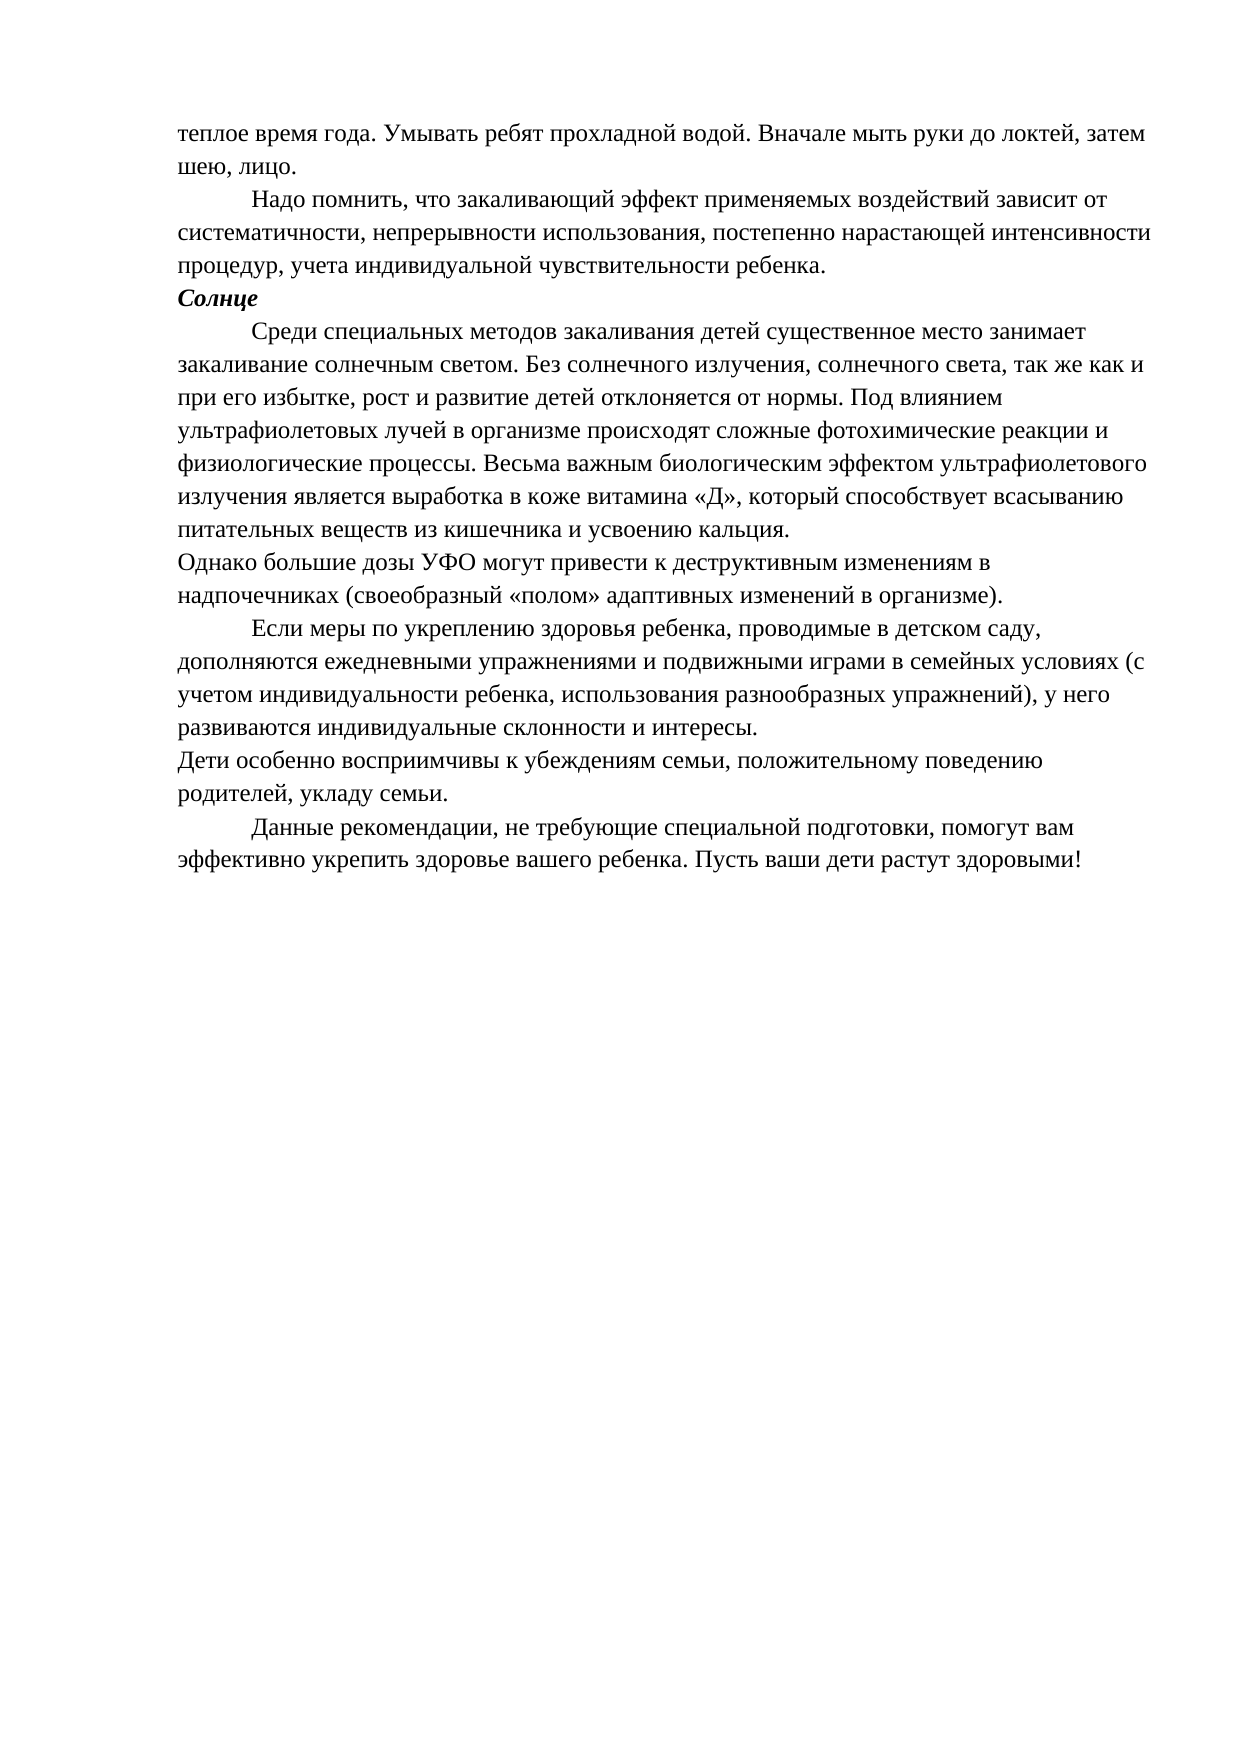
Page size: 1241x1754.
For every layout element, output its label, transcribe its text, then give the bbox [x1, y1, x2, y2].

text Надо помнить, что закаливающий эффект применяемых воздействий зависит от систематичности, непрерывности использования, постепенно нарастающей интенсивности процедур, учета индивидуальной чувствительности ребенка. [177, 184, 1152, 279]
text Если меры по укреплению здоровья ребенка, проводимые в детском саду, дополняются ежедневными упражнениями и подвижными играми в семейных условиях (с учетом индивидуальности ребенка, использования разнообразных упражнений), у него развиваются индивидуальные склонности и интересы. [177, 613, 1152, 741]
text Среди специальных методов закаливания детей существенное место занимает закаливание солнечным светом. Без солнечного излучения, солнечного света, так же как и при его избытке, рост и развитие детей отклоняется от нормы. Под влиянием ультрафиолетовых лучей в организме происходят сложные фотохимические реакции и физиологические процессы. Весьма важным биологическим эффектом ультрафиолетового излучения является выработка в коже витамина «Д», который способствует всасыванию питательных веществ из кишечника и усвоению кальция. [177, 316, 1152, 543]
text Дети особенно восприимчивы к убеждениям семьи, положительному поведению родителей, укладу семьи. [177, 746, 1152, 807]
text Однако большие дозы УФО могут привести к деструктивным изменениям в надпочечниках (своеобразный «полом» адаптивных изменений в организме). [177, 547, 1152, 609]
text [177, 118, 1152, 180]
text Данные рекомендации, не требующие специальной подготовки, помогут вам эффективно укрепить здоровье вашего ребенка. Пусть ваши дети растут здоровыми! [177, 812, 1152, 873]
text Солнце [177, 283, 1152, 312]
